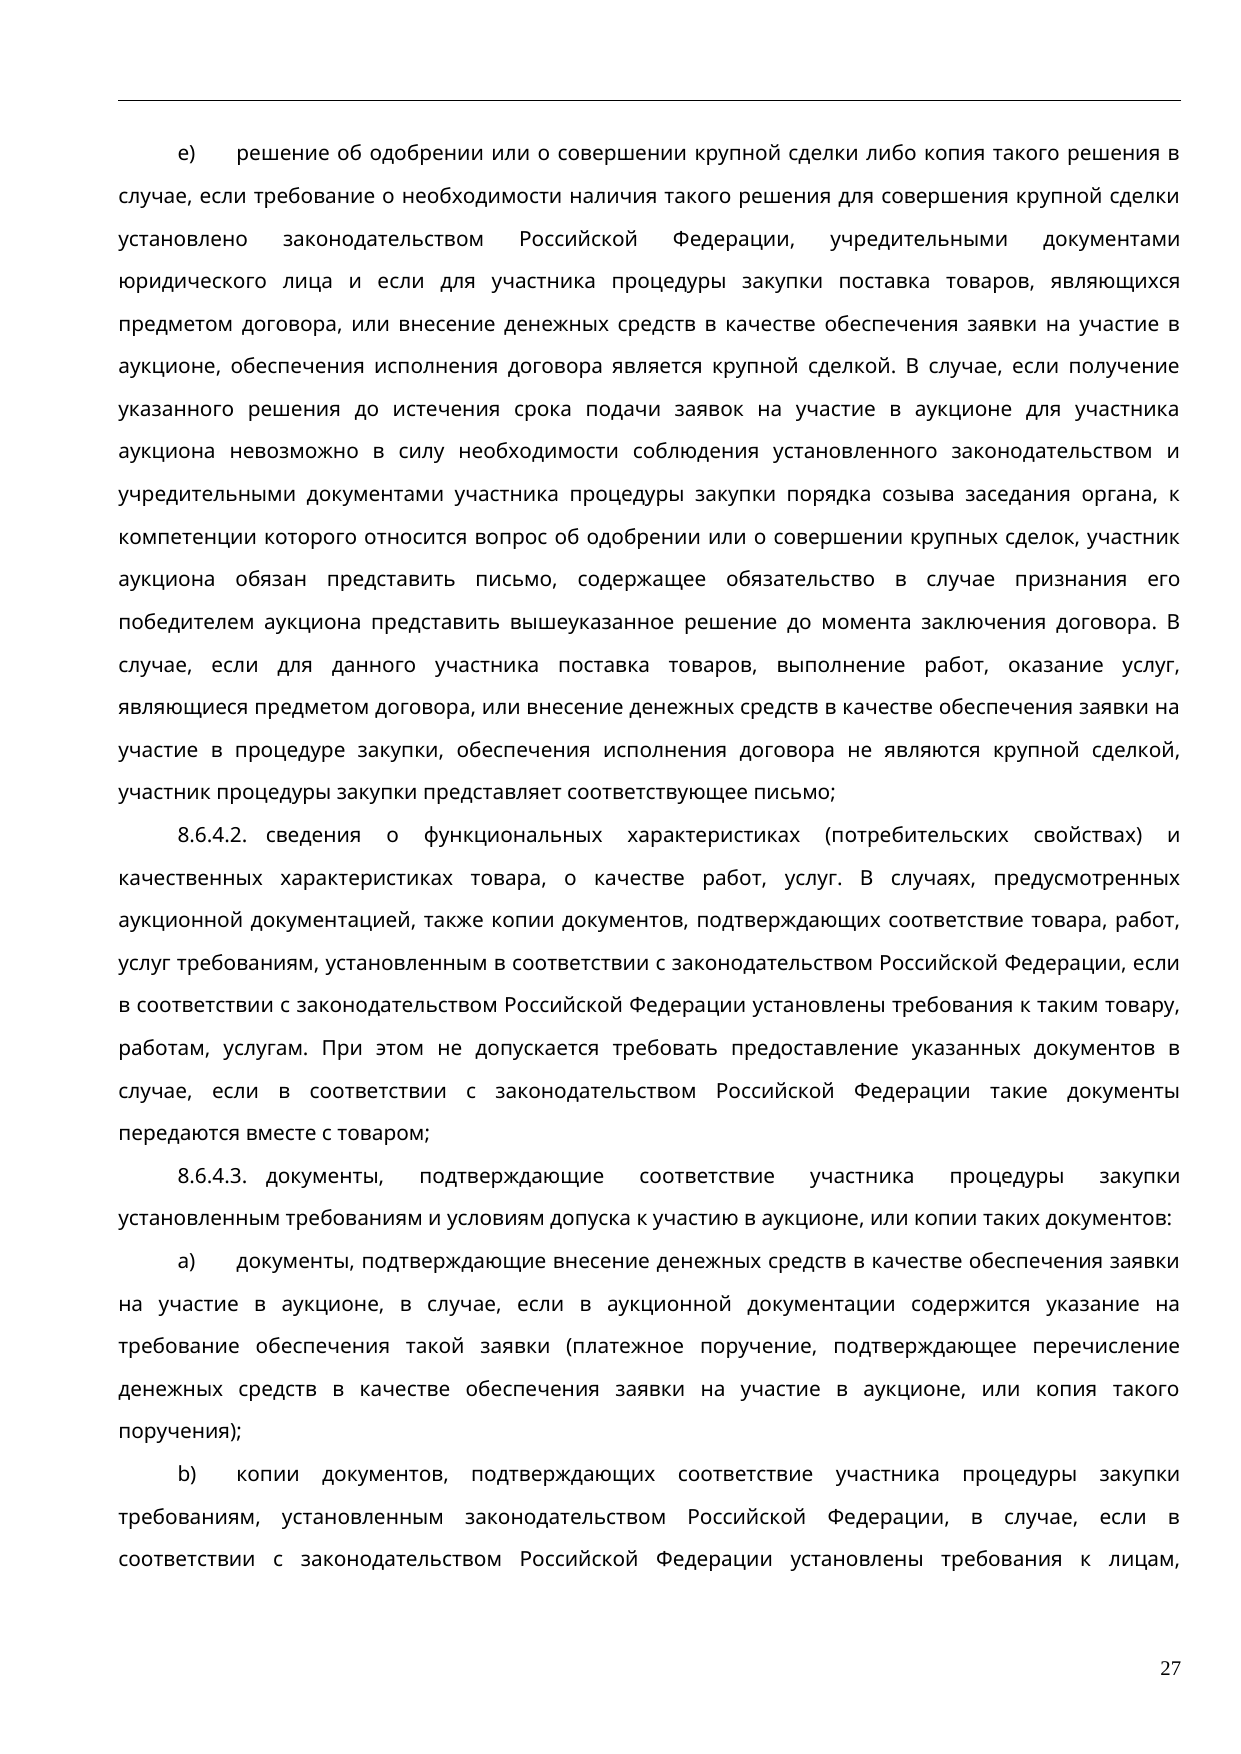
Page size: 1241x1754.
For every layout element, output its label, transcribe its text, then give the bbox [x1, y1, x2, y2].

text решение об одобрении или о совершении крупной сделки либо копия такого решения в случае, если требование о необходимости наличия такого решения для совершения крупной сделки установлено законодательством Российской Федерации, учредительными документами юридического лица и если для участника процедуры закупки поставка товаров, являющихся предметом договора, или внесение денежных средств в качестве обеспечения заявки на участие в аукционе, обеспечения исполнения договора является крупной сделкой. В случае, если получение указанного решения до истечения срока подачи заявок на участие в аукционе для участника аукциона невозможно в силу необходимости соблюдения установленного законодательством и учредительными документами участника процедуры закупки порядка созыва заседания органа, к компетенции которого относится вопрос об одобрении или о совершении крупных сделок, участник аукциона обязан представить письмо, содержащее обязательство в случае признания его победителем аукциона представить вышеуказанное решение до момента заключения договора. В случае, если для данного участника поставка товаров, выполнение работ, оказание услуг, являющиеся предметом договора, или внесение денежных средств в качестве обеспечения заявки на участие в процедуре закупки, обеспечения исполнения договора не являются крупной сделкой, участник процедуры закупки представляет соответствующее письмо; [118, 138, 1181, 806]
text документы, подтверждающие соответствие участника процедуры закупки установленным требованиям и условиям допуска к участию в аукционе, или копии таких документов: [118, 1161, 1181, 1232]
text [118, 1459, 1181, 1573]
text документы, подтверждающие внесение денежных средств в качестве обеспечения заявки на участие в аукционе, в случае, если в аукционной документации содержится указание на требование обеспечения такой заявки (платежное поручение, подтверждающее перечисление денежных средств в качестве обеспечения заявки на участие в аукционе, или копия такого поручения); [118, 1246, 1181, 1445]
text сведения о функциональных характеристиках (потребительских свойствах) и качественных характеристиках товара, о качестве работ, услуг. В случаях, предусмотренных аукционной документацией, также копии документов, подтверждающих соответствие товара, работ, услуг требованиям, установленным в соответствии с законодательством Российской Федерации, если в соответствии с законодательством Российской Федерации установлены требования к таким товару, работам, услугам. При этом не допускается требовать предоставление указанных документов в случае, если в соответствии с законодательством Российской Федерации такие документы передаются вместе с товаром; [118, 820, 1181, 1147]
